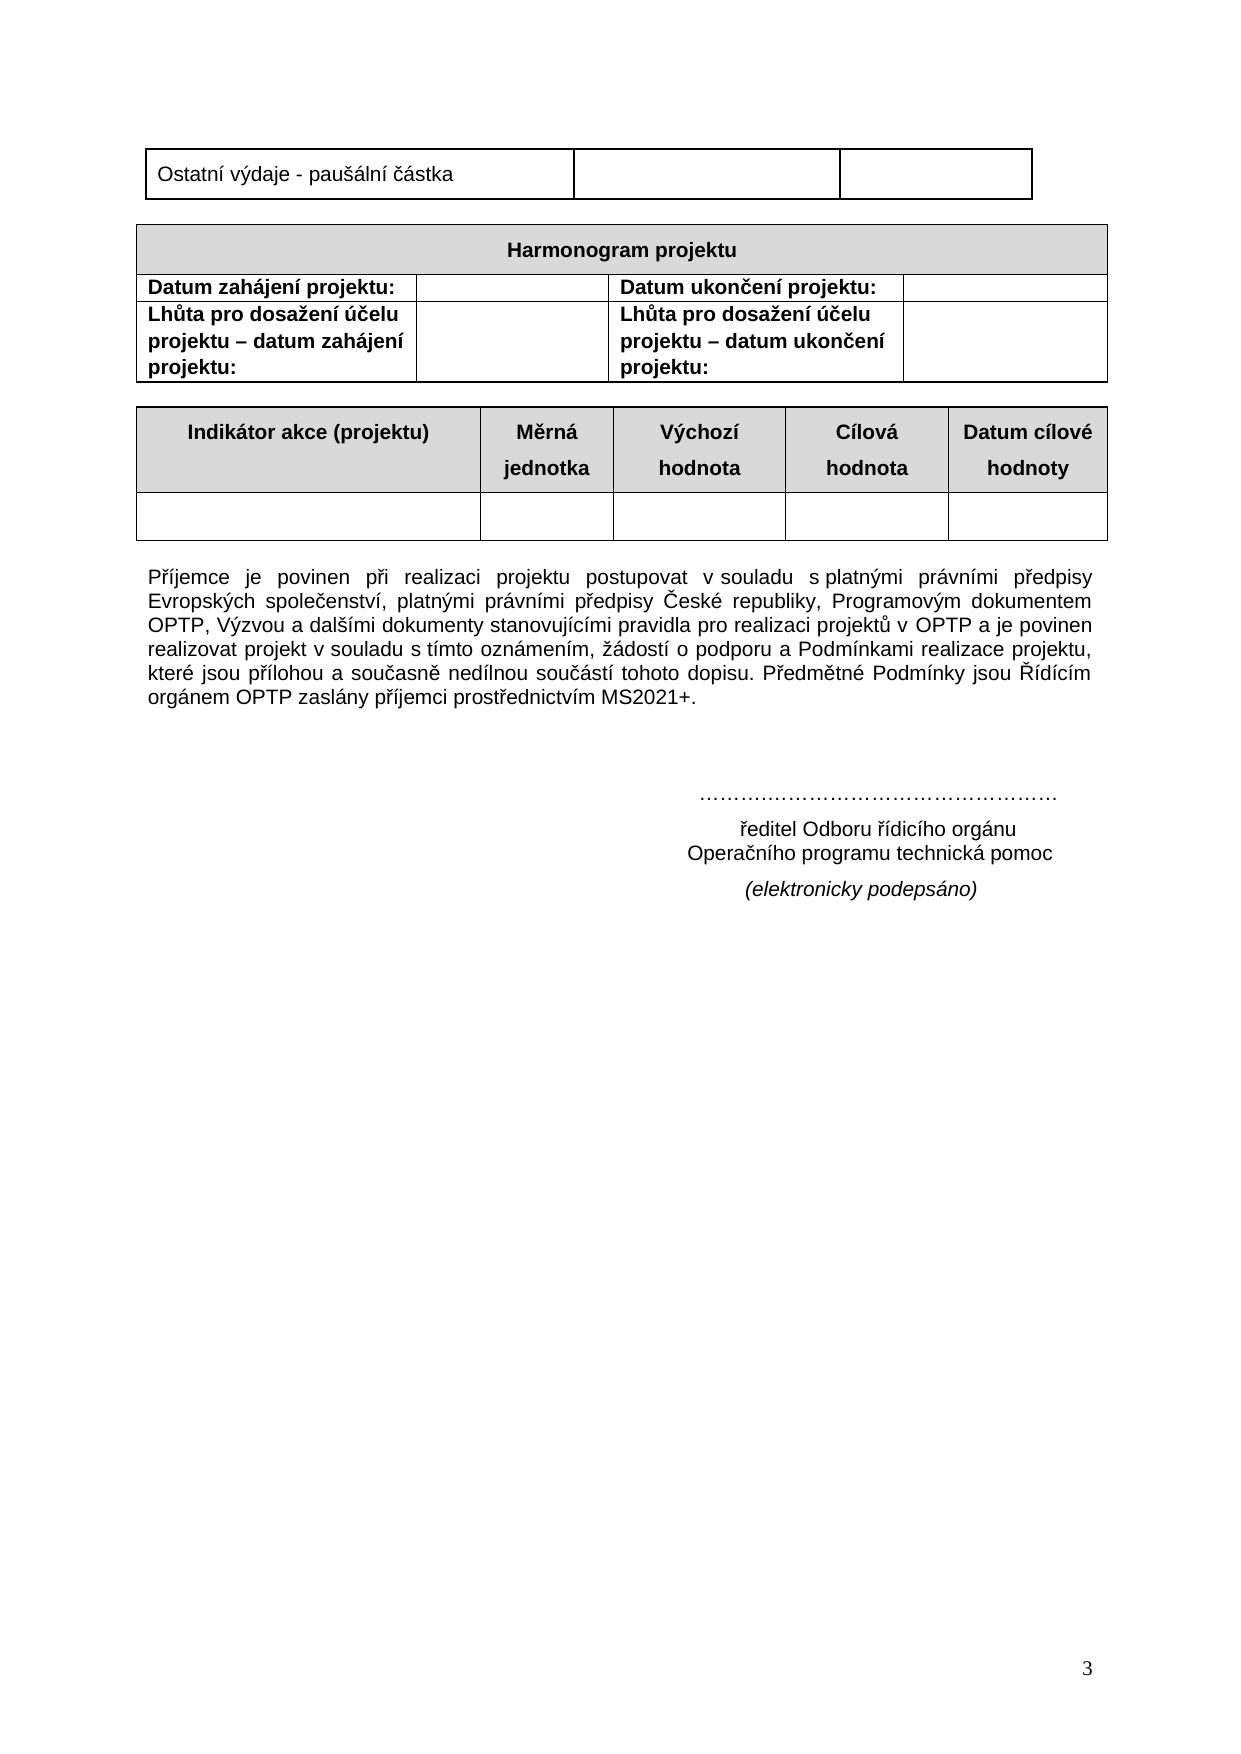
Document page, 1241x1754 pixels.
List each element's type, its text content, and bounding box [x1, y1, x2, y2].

text (elektronicky podepsáno) [561, 877, 1092, 901]
table_cell Lhůta pro dosažení účelu projektu – datum zahájení projektu: [137, 302, 416, 381]
table_header Datum cílové hodnoty [949, 408, 1107, 492]
table_header Měrná jednotka [481, 408, 613, 492]
table_cell Lhůta pro dosažení účelu projektu – datum ukončení projektu: [609, 302, 903, 381]
table_header Cílová hodnota [786, 408, 948, 492]
table_cell [614, 493, 785, 540]
text Operačního programu technická pomoc [561, 841, 1092, 865]
table_cell [417, 275, 608, 301]
table_cell [417, 302, 608, 381]
table_header Harmonogram projektu [137, 225, 1107, 274]
text ředitel Odboru řídicího orgánu [664, 817, 1092, 841]
table_header Výchozí hodnota [614, 408, 785, 492]
table_cell [481, 493, 613, 540]
text ……….…………………………………… [664, 780, 1092, 804]
table_header Indikátor akce (projektu) [137, 408, 480, 492]
table_cell Datum ukončení projektu: [609, 275, 903, 301]
table_cell [137, 493, 480, 540]
table_cell [841, 150, 1031, 198]
table_cell [904, 302, 1107, 381]
table_cell Datum zahájení projektu: [137, 275, 416, 301]
table_cell [949, 493, 1107, 540]
table_cell Ostatní výdaje - paušální částka [147, 150, 573, 198]
table_cell [575, 150, 839, 198]
table_cell [904, 275, 1107, 301]
text Příjemce je povinen při realizaci projektu postupovat v souladu s platnými právními předpisy Evropských společenství, platnými právními předpisy České republiky, Programovým dokumentem OPTP, Výzvou a dalšími dokumenty stanovujícími pravidla pro realizaci projektů v OPTP a je povinen realizovat projekt v souladu s tímto oznámením, žádostí o podporu a Podmínkami realizace projektu, které jsou přílohou a současně nedílnou součástí tohoto dopisu. Předmětné Podmínky jsou Řídícím orgánem OPTP zaslány příjemci prostřednictvím MS2021+. [148, 565, 1092, 708]
table_cell [786, 493, 948, 540]
